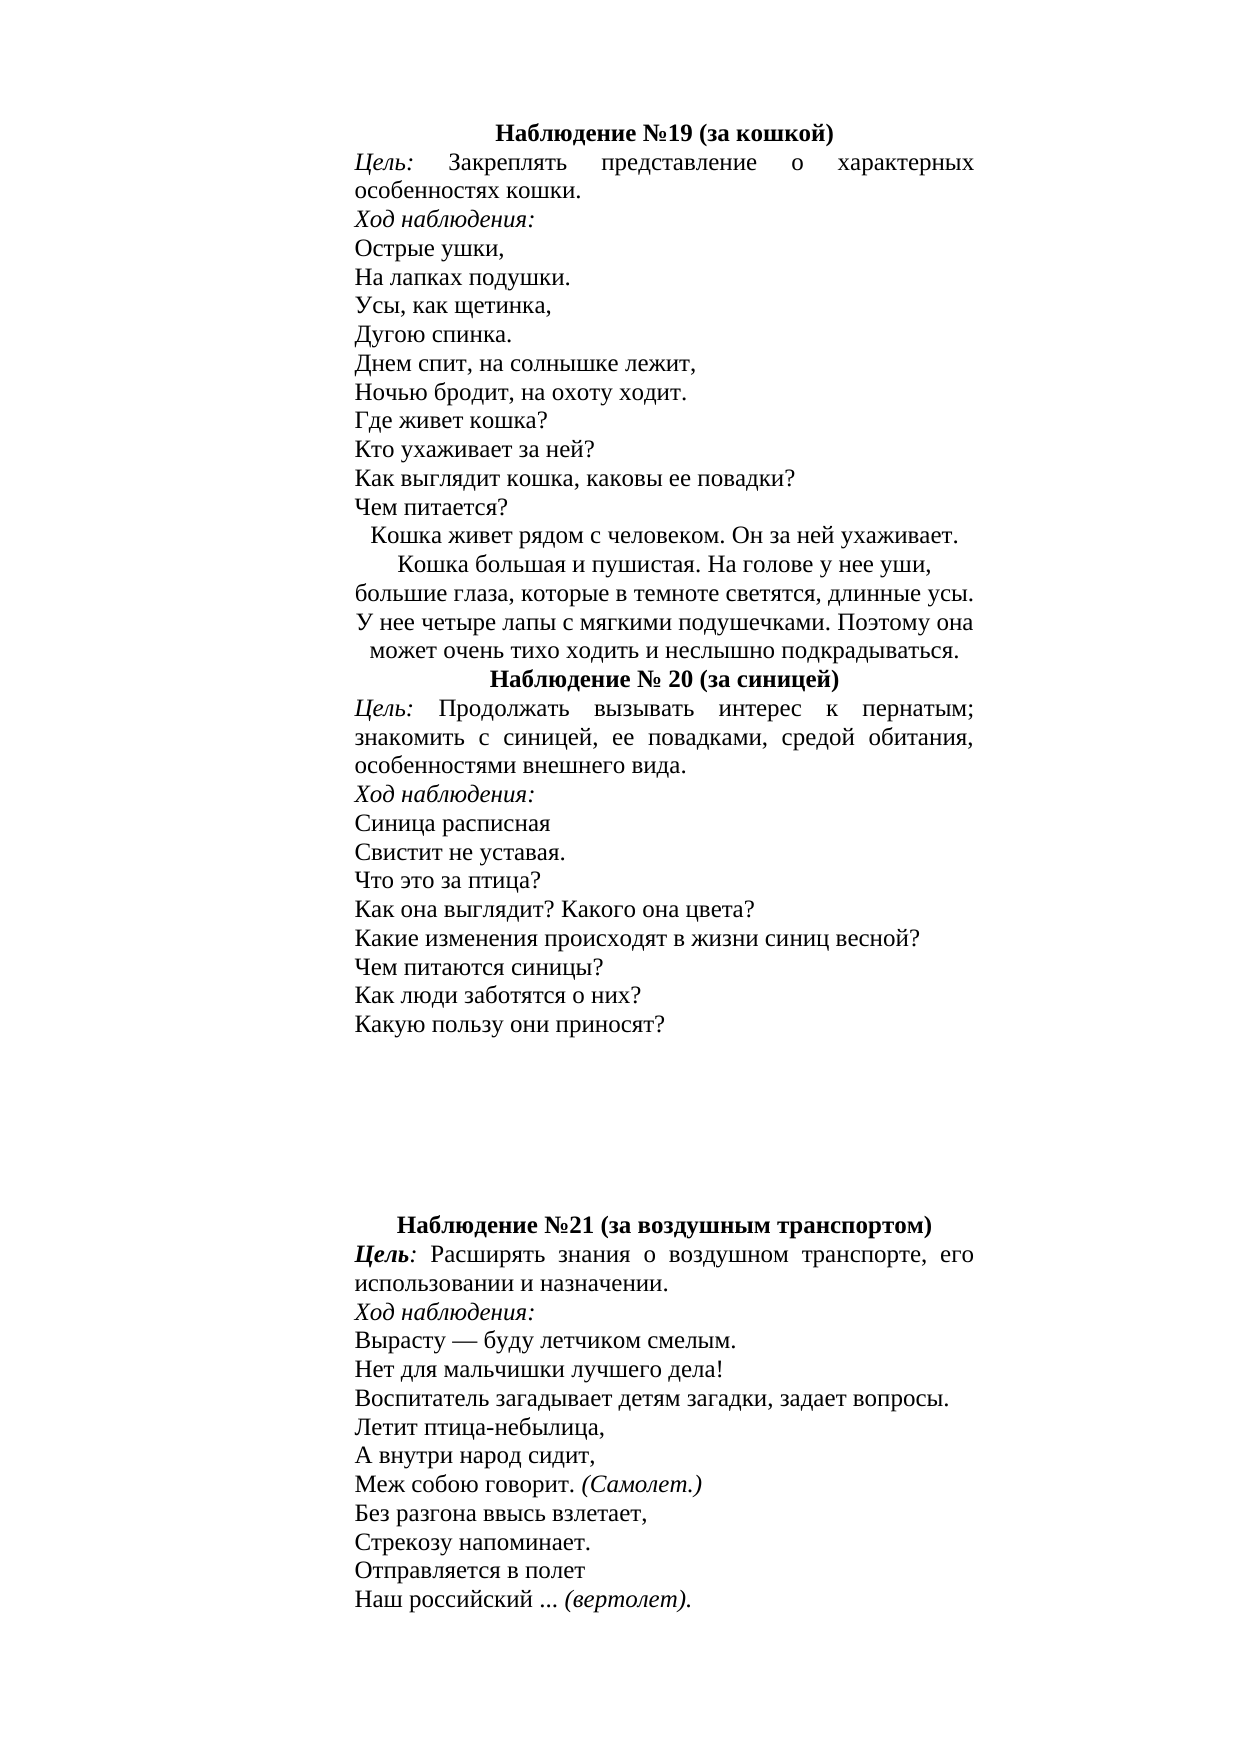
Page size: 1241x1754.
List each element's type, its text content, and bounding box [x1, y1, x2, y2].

text Что это за птица? [354, 866, 974, 894]
text А внутри народ сидит, [354, 1441, 974, 1469]
text Острые ушки, [354, 233, 974, 262]
text Цель: Расширять знания о воздушном транспорте, его использовании и назначении. [354, 1239, 974, 1297]
text Воспитатель загадывает детям загадки, задает вопросы. [354, 1383, 974, 1412]
text Днем спит, на солнышке лежит, [354, 348, 974, 377]
text Как люди заботятся о них? [354, 981, 974, 1009]
text Синица расписная [354, 808, 974, 837]
text Ход наблюдения: [354, 779, 974, 808]
text Вырасту — буду летчиком смелым. [354, 1326, 974, 1354]
text На лапках подушки. [354, 262, 974, 291]
text Нет для мальчишки лучшего дела! [354, 1354, 974, 1383]
text Цель: Продолжать вызывать интерес к пернатым; знакомить с синицей, ее повадками, средой обитания, особенностями внешнего вида. [354, 693, 974, 779]
text Дугою спинка. [354, 319, 974, 348]
text Чем питается? [354, 492, 974, 521]
text Без разгона ввысь взлетает, [354, 1498, 974, 1527]
text Усы, как щетинка, [354, 291, 974, 319]
text Какую пользу они приносят? [354, 1009, 974, 1038]
text Кошка живет рядом с человеком. Он за ней ухаживает. Кошка большая и пушистая. На голове у нее уши, большие глаза, которые в темноте светятся, длинные усы. У нее четыре лапы с мягкими подушечками. Поэтому она может очень тихо ходить и неслышно подкрадываться. Наблюдение № 20 (за синицей) [354, 521, 974, 693]
text Летит птица-небылица, [354, 1412, 974, 1441]
text Как она выглядит? Какого она цвета? [354, 894, 974, 923]
text Наблюдение №19 (за кошкой) [354, 118, 974, 147]
text Как выглядит кошка, каковы ее повадки? [354, 463, 974, 492]
text Кто ухаживает за ней? [354, 434, 974, 463]
text Какие изменения происходят в жизни синиц весной? [354, 923, 974, 952]
text Ночью бродит, на охоту ходит. [354, 377, 974, 406]
text Наблюдение №21 (за воздушным транспортом) [354, 1211, 974, 1239]
text Цель: Закреплять представление о характерных особенностях кошки. [354, 147, 974, 204]
text Наш российский ... (вертолет). [354, 1584, 974, 1613]
text Свистит не уставая. [354, 837, 974, 866]
text Стрекозу напоминает. [354, 1527, 974, 1556]
text Отправляется в полет [354, 1556, 974, 1584]
text Где живет кошка? [354, 406, 974, 434]
text Ход наблюдения: [354, 204, 974, 233]
text Меж собою говорит. (Самолет.) [354, 1469, 974, 1498]
text Ход наблюдения: [354, 1297, 974, 1326]
text Чем питаются синицы? [354, 952, 974, 981]
